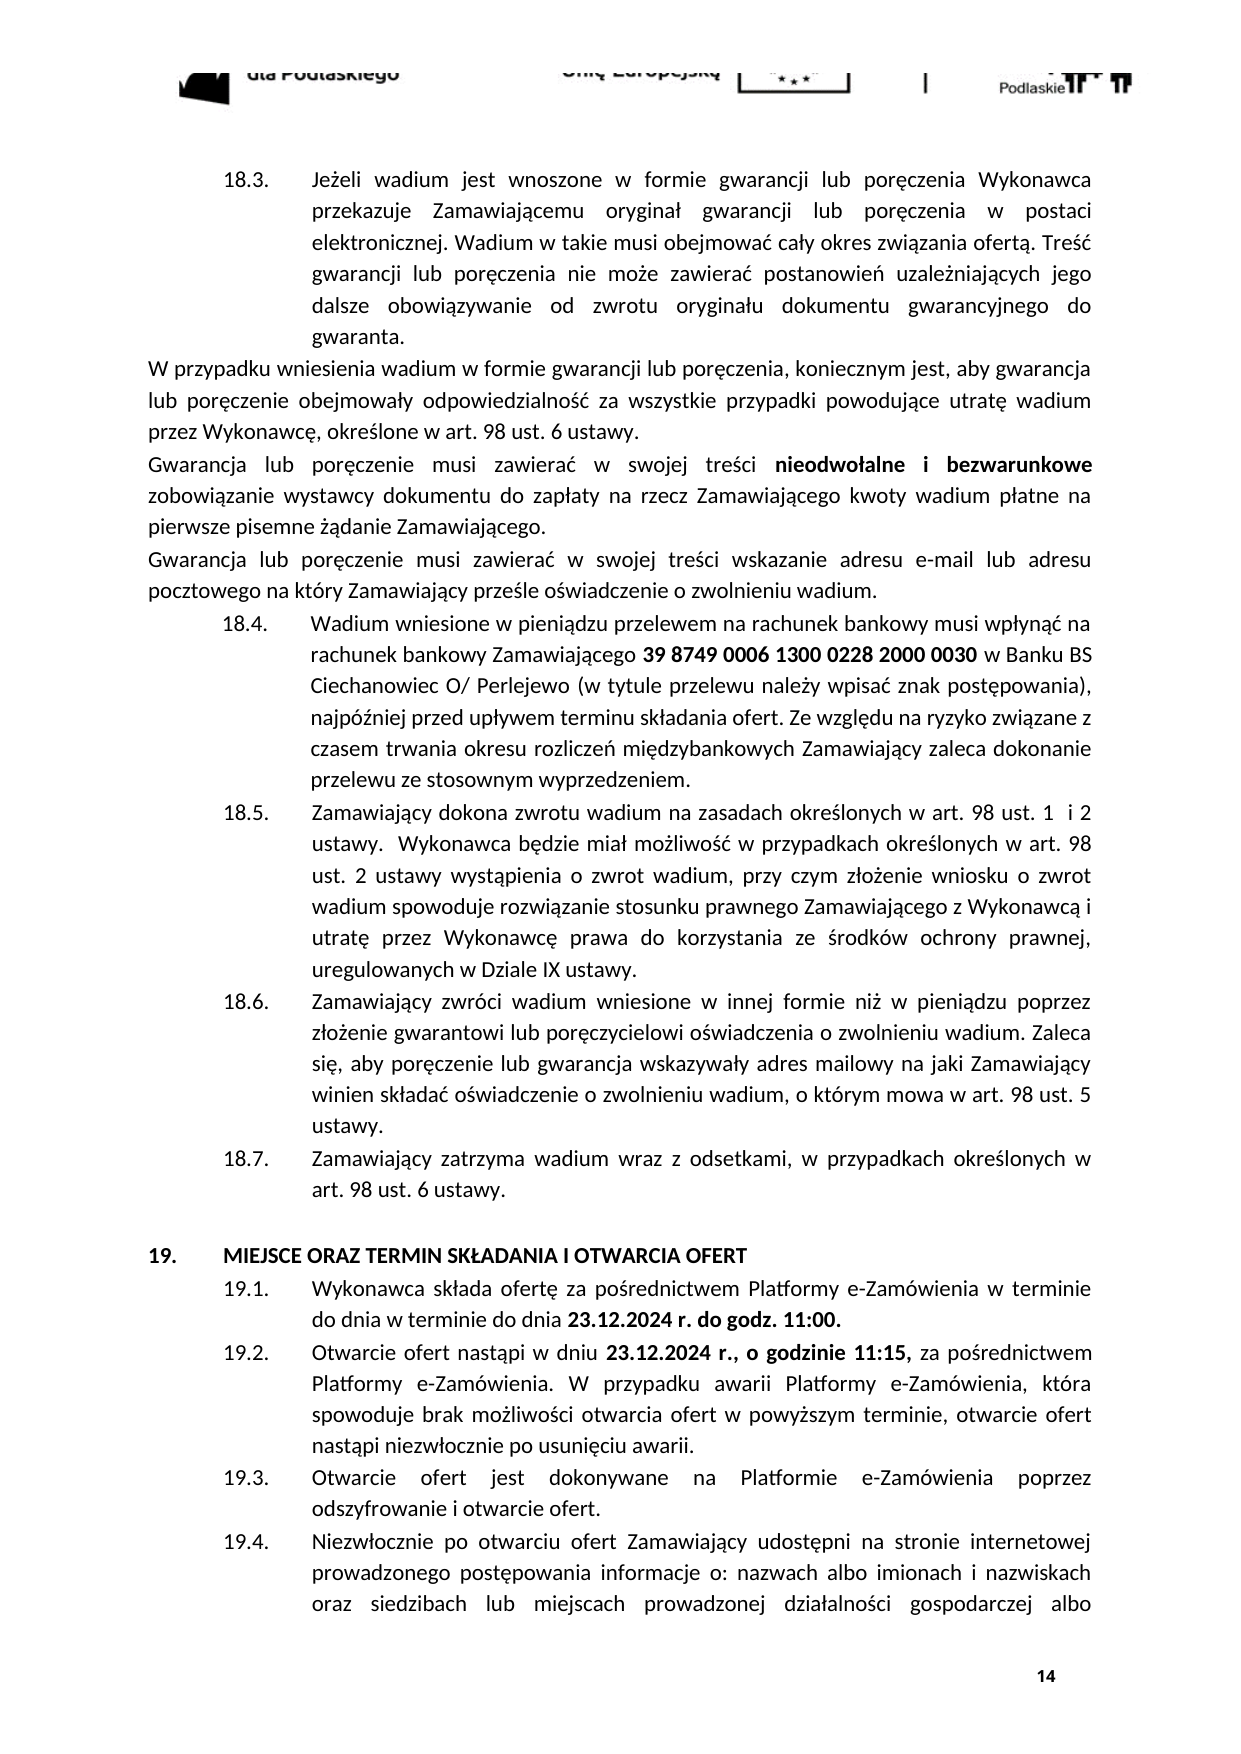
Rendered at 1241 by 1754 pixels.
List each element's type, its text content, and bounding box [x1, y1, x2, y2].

list MIEJSCE ORAZ TERMIN SKŁADANIA I OTWARCIA OFERT [148, 1242, 1093, 1269]
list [223, 1527, 1093, 1617]
list Zamawiający zatrzyma wadium wraz z odsetkami, w przypadkach określonych w art. 98 ust. 6 ustawy. [223, 1144, 1093, 1203]
picture [147, 73, 1182, 125]
text Gwarancja lub poręczenie musi zawierać w swojej treści wskazanie adresu e-mail lub adresu pocztowego na który Zamawiający prześle oświadczenie o zwolnieniu wadium. [148, 545, 1093, 604]
list Zamawiający zwróci wadium wniesione w innej formie niż w pieniądzu poprzez złożenie gwarantowi lub poręczycielowi oświadczenia o zwolnieniu wadium. Zaleca się, aby poręczenie lub gwarancja wskazywały adres mailowy na jaki Zamawiający winien składać oświadczenie o zwolnieniu wadium, o którym mowa w art. 98 ust. 5 ustawy. [223, 987, 1093, 1139]
list Zamawiający dokona zwrotu wadium na zasadach określonych w art. 98 ust. 1 i 2 ustawy. Wykonawca będzie miał możliwość w przypadkach określonych w art. 98 ust. 2 ustawy wystąpienia o zwrot wadium, przy czym złożenie wniosku o zwrot wadium spowoduje rozwiązanie stosunku prawnego Zamawiającego z Wykonawcą i utratę przez Wykonawcę prawa do korzystania ze środków ochrony prawnej, uregulowanych w Dziale IX ustawy. [223, 798, 1093, 983]
text Gwarancja lub poręczenie musi zawierać w swojej treści nieodwołalne i bezwarunkowe zobowiązanie wystawcy dokumentu do zapłaty na rzecz Zamawiającego kwoty wadium płatne na pierwsze pisemne żądanie Zamawiającego. [148, 450, 1093, 541]
list Wadium wniesione w pieniądzu przelewem na rachunek bankowy musi wpłynąć na rachunek bankowy Zamawiającego 39 8749 0006 1300 0228 2000 0030 w Banku BS Ciechanowiec O/ Perlejewo (w tytule przelewu należy wpisać znak postępowania), najpóźniej przed upływem terminu składania ofert. Ze względu na ryzyko związane z czasem trwania okresu rozliczeń międzybankowych Zamawiający zaleca dokonanie przelewu ze stosownym wyprzedzeniem. [222, 609, 1093, 794]
list Wykonawca składa ofertę za pośrednictwem Platformy e-Zamówienia w terminie do dnia w terminie do dnia 23.12.2024 r. do godz. 11:00. [223, 1274, 1093, 1333]
list Jeżeli wadium jest wnoszone w formie gwarancji lub poręczenia Wykonawca przekazuje Zamawiającemu oryginał gwarancji lub poręczenia w postaci elektronicznej. Wadium w takie musi obejmować cały okres związania ofertą. Treść gwarancji lub poręczenia nie może zawierać postanowień uzależniających jego dalsze obowiązywanie od zwrotu oryginału dokumentu gwarancyjnego do gwaranta. [223, 165, 1093, 350]
list Otwarcie ofert nastąpi w dniu 23.12.2024 r., o godzinie 11:15, za pośrednictwem Platformy e-Zamówienia. W przypadku awarii Platformy e-Zamówienia, która spowoduje brak możliwości otwarcia ofert w powyższym terminie, otwarcie ofert nastąpi niezwłocznie po usunięciu awarii. [223, 1338, 1093, 1459]
text W przypadku wniesienia wadium w formie gwarancji lub poręczenia, koniecznym jest, aby gwarancja lub poręczenie obejmowały odpowiedzialność za wszystkie przypadki powodujące utratę wadium przez Wykonawcę, określone w art. 98 ust. 6 ustawy. [148, 354, 1093, 445]
list Otwarcie ofert jest dokonywane na Platformie e-Zamówienia poprzez odszyfrowanie i otwarcie ofert. [223, 1463, 1093, 1522]
